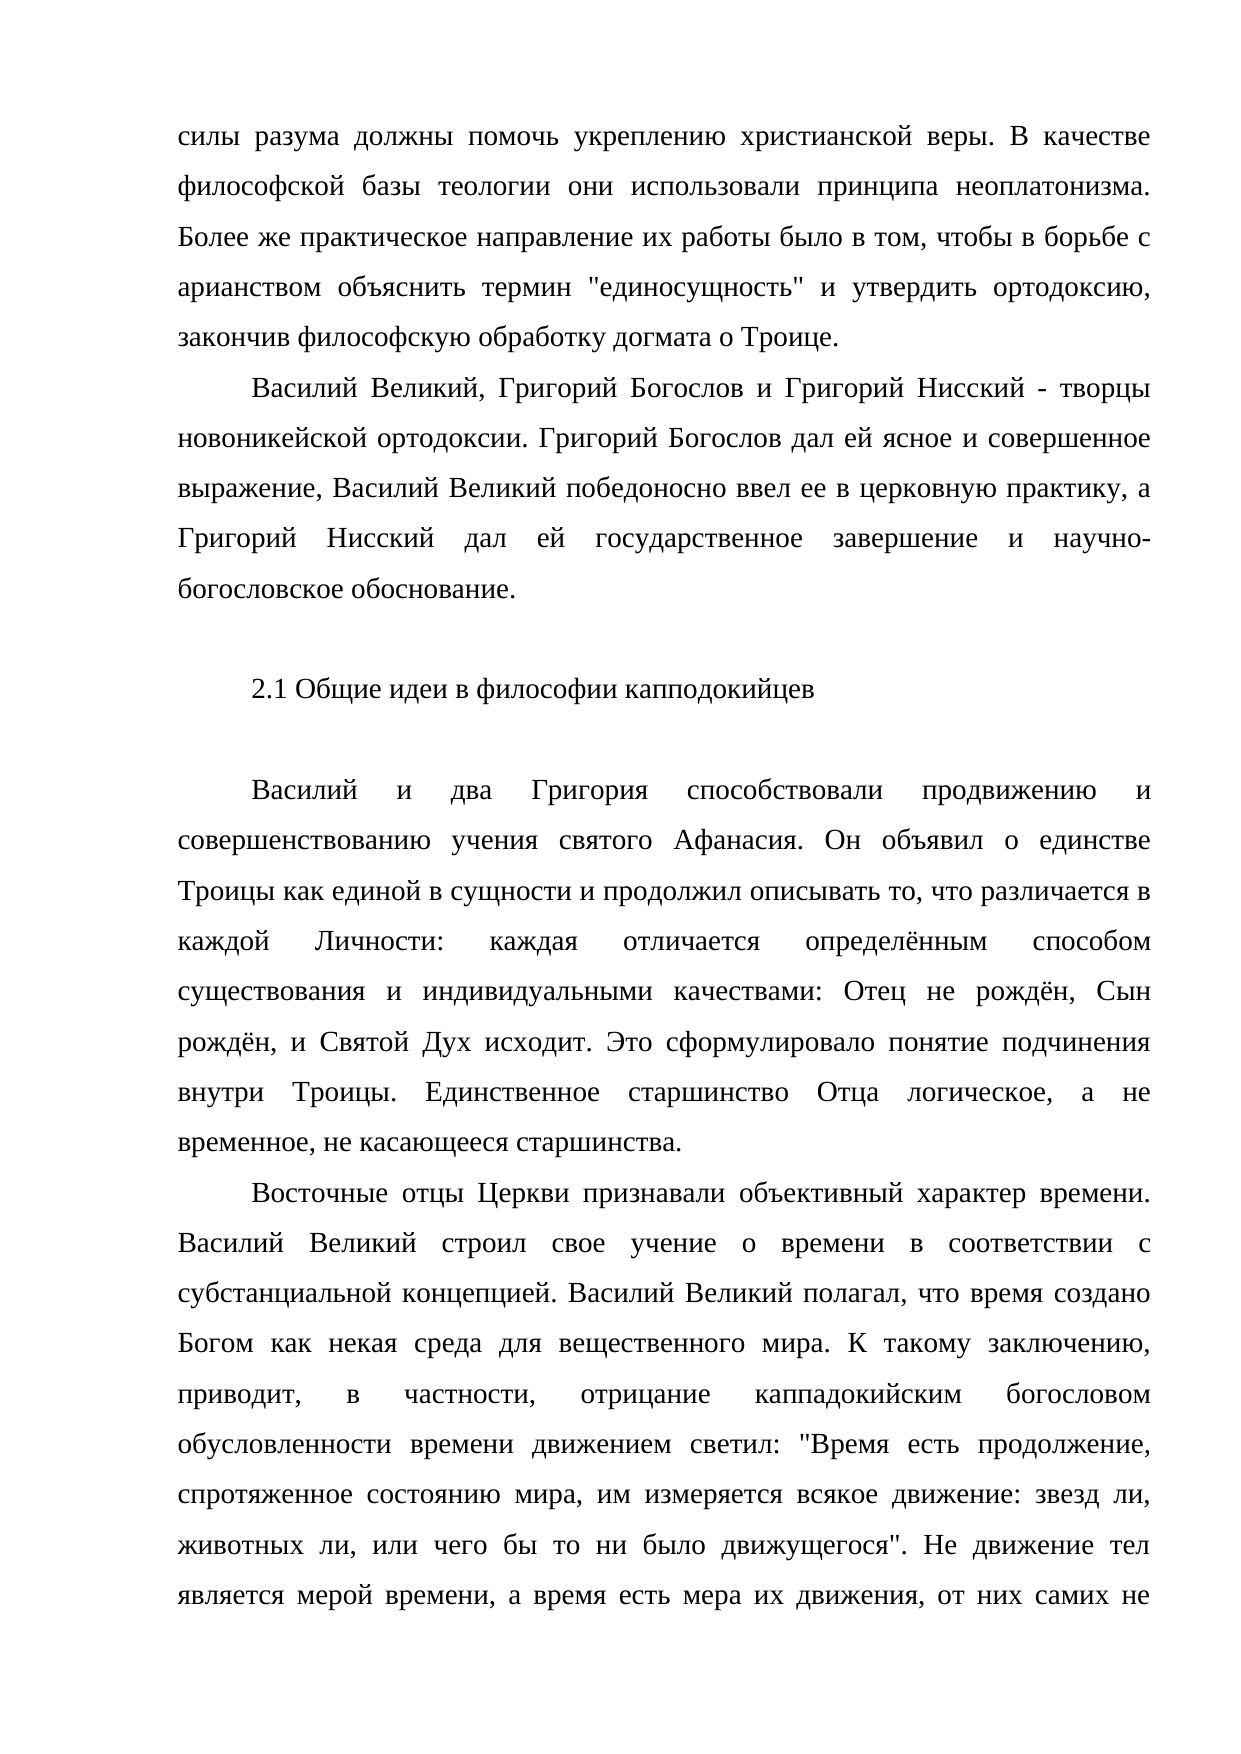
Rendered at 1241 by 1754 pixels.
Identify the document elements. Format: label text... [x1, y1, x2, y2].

text 2.1 Общие идеи в философии капподокийцев [177, 672, 1152, 705]
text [177, 118, 1152, 353]
text Василий Великий, Григорий Богослов и Григорий Нисский - творцы новоникейской ортодоксии. Григорий Богослов дал ей ясное и совершенное выражение, Василий Великий победоносно ввел ее в церковную практику, а Григорий Нисский дал ей государственное завершение и научно-богословское обоснование. [177, 370, 1152, 604]
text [177, 1175, 1152, 1611]
text Василий и два Григория способствовали продвижению и совершенствованию учения святого Афанасия. Он объявил о единстве Троицы как единой в сущности и продолжил описывать то, что различается в каждой Личности: каждая отличается определённым способом существования и индивидуальными качествами: Отец не рождён, Сын рождён, и Святой Дух исходит. Это сформулировало понятие подчинения внутри Троицы. Единственное старшинство Отца логическое, а не временное, не касающееся старшинства. [177, 772, 1152, 1158]
